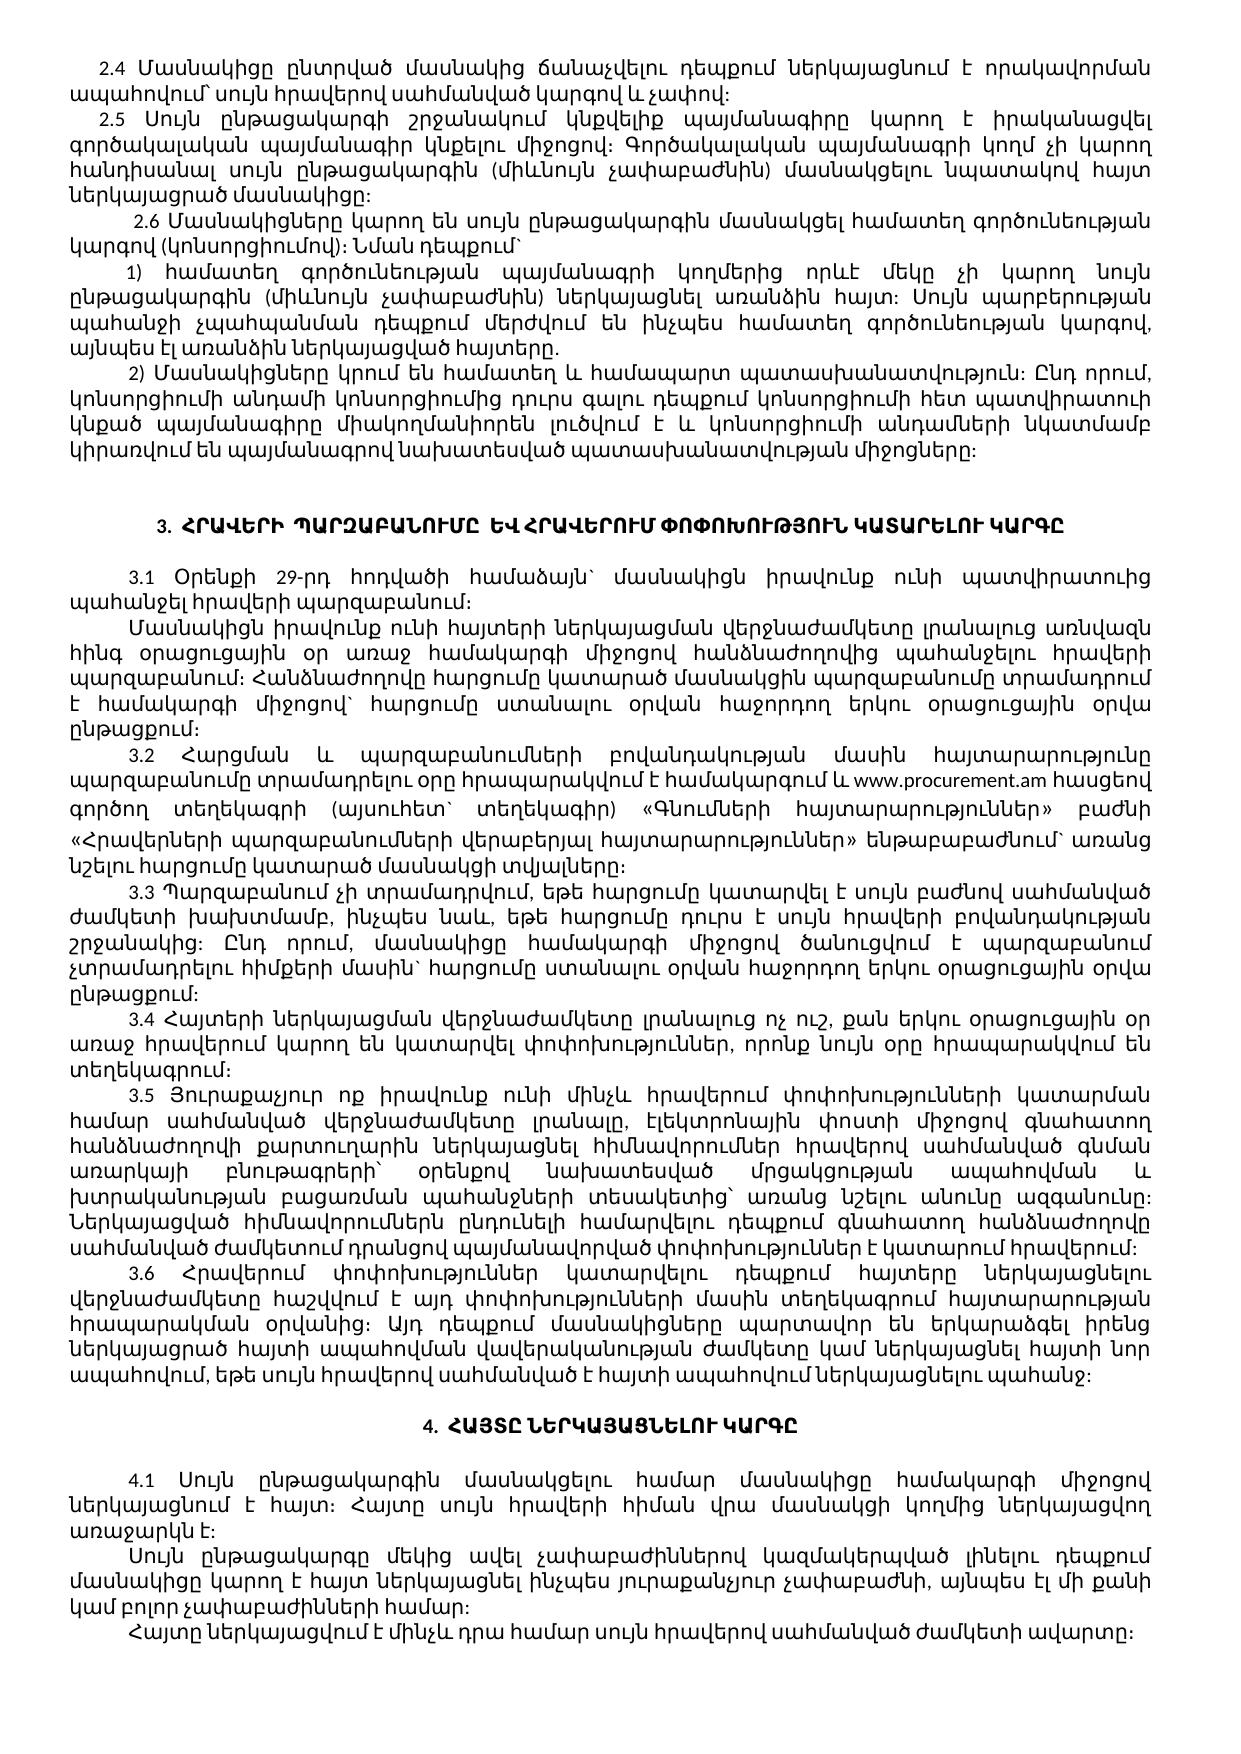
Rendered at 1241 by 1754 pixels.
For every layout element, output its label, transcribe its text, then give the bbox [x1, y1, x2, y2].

text Սույն ընթացակարգը մեկից ավել չափաբաժիններով կազմակերպված լինելու դեպքում մասնակիցը կարող է հայտ ներկայացնել ինչպես յուրաքանչյուր չափաբաժնի, այնպես էլ մի քանի կամ բոլոր չափաբաժինների համար: [69, 1543, 1152, 1619]
text 3.1 Օրենքի 29-րդ հոդվածի համաձայն` մասնակիցն իրավունք ունի պատվիրատուից պահանջել հրավերի պարզաբանում։ [69, 564, 1152, 615]
text 1) համատեղ գործունեության պայմանագրի կողմերից որևէ մեկը չի կարող նույն ընթացակարգին (միևնույն չափաբաժնին) ներկայացնել առանձին հայտ: Սույն պարբերության պահանջի չպահպանման դեպքում մերժվում են ինչպես համատեղ գործունեության կարգով, այնպես էլ առանձին ներկայացված հայտերը. [69, 259, 1152, 361]
text 3.4 Հայտերի ներկայացման վերջնաժամկետը լրանալուց ոչ ուշ, քան երկու օրացուցային օր առաջ հրավերում կարող են կատարվել փոփոխություններ, որոնք նույն օրը հրապարակվում են տեղեկագրում։ [69, 1006, 1152, 1082]
text 3.2 Հարցման և պարզաբանումների բովանդակության մասին հայտարարությունը պարզաբանումը տրամադրելու օրը հրապարակվում է համակարգում և www.procurement.am հասցեով գործող տեղեկագրի (այսուհետ` տեղեկագիր) «Գնումների հայտարարություններ» բաժնի «Հրավերների պարզաբանումների վերաբերյալ հայտարարություններ» ենթաբաբաժնում` առանց նշելու հարցումը կատարած մասնակցի տվյալները։ [69, 742, 1152, 879]
text 3.6 Հրավերում փոփոխություններ կատարվելու դեպքում հայտերը ներկայացնելու վերջնաժամկետը հաշվվում է այդ փոփոխությունների մասին տեղեկագրում հայտարարության հրապարակման օրվանից։ Այդ դեպքում մասնակիցները պարտավոր են երկարաձգել իրենց ներկայացրած հայտի ապահովման վավերականության ժամկետը կամ ներկայացնել հայտի նոր ապահովում, եթե սույն հրավերով սահմանված է հայտի ապահովում ներկայացնելու պահանջ: [69, 1260, 1152, 1387]
text 4. ՀԱՅՏԸ ՆԵՐԿԱՅԱՑՆԵԼՈՒ ԿԱՐԳԸ [69, 1413, 1152, 1438]
text 2) Մասնակիցները կրում են համատեղ և համապարտ պատասխանատվություն: Ընդ որում, կոնսորցիումի անդամի կոնսորցիումից դուրս գալու դեպքում կոնսորցիումի հետ պատվիրատուի կնքած պայմանագիրը միակողմանիորեն լուծվում է և կոնսորցիումի անդամների նկատմամբ կիրառվում են պայմանագրով նախատեսված պատասխանատվության միջոցները: [69, 361, 1152, 462]
text 2.4 Մասնակիցը ընտրված մասնակից ճանաչվելու դեպքում ներկայացնում է որակավորման ապահովում՝ սույն հրավերով սահմանված կարգով և չափով: [69, 56, 1152, 106]
text 2.5 Սույն ընթացակարգի շրջանակում կնքվելիք պայմանագիրը կարող է իրականացվել գործակալական պայմանագիր կնքելու միջոցով։ Գործակալական պայմանագրի կողմ չի կարող հանդիսանալ սույն ընթացակարգին (միևնույն չափաբաժնին) մասնակցելու նպատակով հայտ ներկայացրած մասնակիցը: [69, 106, 1152, 208]
text 3.3 Պարզաբանում չի տրամադրվում, եթե հարցումը կատարվել է սույն բաժնով սահմանված ժամկետի խախտմամբ, ինչպես նաև, եթե հարցումը դուրս է սույն հրավերի բովանդակության շրջանակից: Ընդ որում, մասնակիցը համակարգի միջոցով ծանուցվում է պարզաբանում չտրամադրելու հիմքերի մասին` հարցումը ստանալու օրվան հաջորդող երկու օրացուցային օրվա ընթացքում: [69, 879, 1152, 1006]
text 4.1 Սույն ընթացակարգին մասնակցելու համար մասնակիցը համակարգի միջոցով ներկայացնում է հայտ։ Հայտը սույն հրավերի հիման վրա մասնակցի կողմից ներկայացվող առաջարկն է: [69, 1467, 1152, 1543]
text 3. ՀՐԱՎԵՐԻ ՊԱՐԶԱԲԱՆՈՒՄԸ ԵՎ ՀՐԱՎԵՐՈՒՄ ՓՈՓՈԽՈՒԹՅՈՒՆ ԿԱՏԱՐԵԼՈՒ ԿԱՐԳԸ [69, 513, 1152, 538]
text Հայտը ներկայացվում է մինչև դրա համար սույն հրավերով սահմանված ժամկետի ավարտը։ [69, 1619, 1152, 1645]
text 2.6 Մասնակիցները կարող են սույն ընթացակարգին մասնակցել համատեղ գործունեության կարգով (կոնսորցիումով)։ Նման դեպքում` [69, 208, 1152, 259]
text Մասնակիցն իրավունք ունի հայտերի ներկայացման վերջնաժամկետը լրանալուց առնվազն հինգ օրացուցային օր առաջ համակարգի միջոցով հանձնաժողովից պահանջելու հրավերի պարզաբանում։ Հանձնաժողովը հարցումը կատարած մասնակցին պարզաբանումը տրամադրում է համակարգի միջոցով` հարցումը ստանալու օրվան հաջորդող երկու օրացուցային օրվա ընթացքում։ [69, 615, 1152, 742]
text 3.5 Յուրաքաչյուր ոք իրավունք ունի մինչև հրավերում փոփոխությունների կատարման համար սահմանված վերջնաժամկետը լրանալը, էլեկտրոնային փոստի միջոցով գնահատող հանձնաժողովի քարտուղարին ներկայացնել հիմնավորումներ հրավերով սահմանված գնման առարկայի բնութագրերի՝ օրենքով նախատեսված մրցակցության ապահովման և խտրականության բացառման պահանջների տեսակետից՝ առանց նշելու անունը ազգանունը: Ներկայացված հիմնավորումներն ընդունելի համարվելու դեպքում գնահատող հանձնաժողովը սահմանված ժամկետում դրանցով պայմանավորված փոփոխություններ է կատարում հրավերում: [69, 1082, 1152, 1260]
